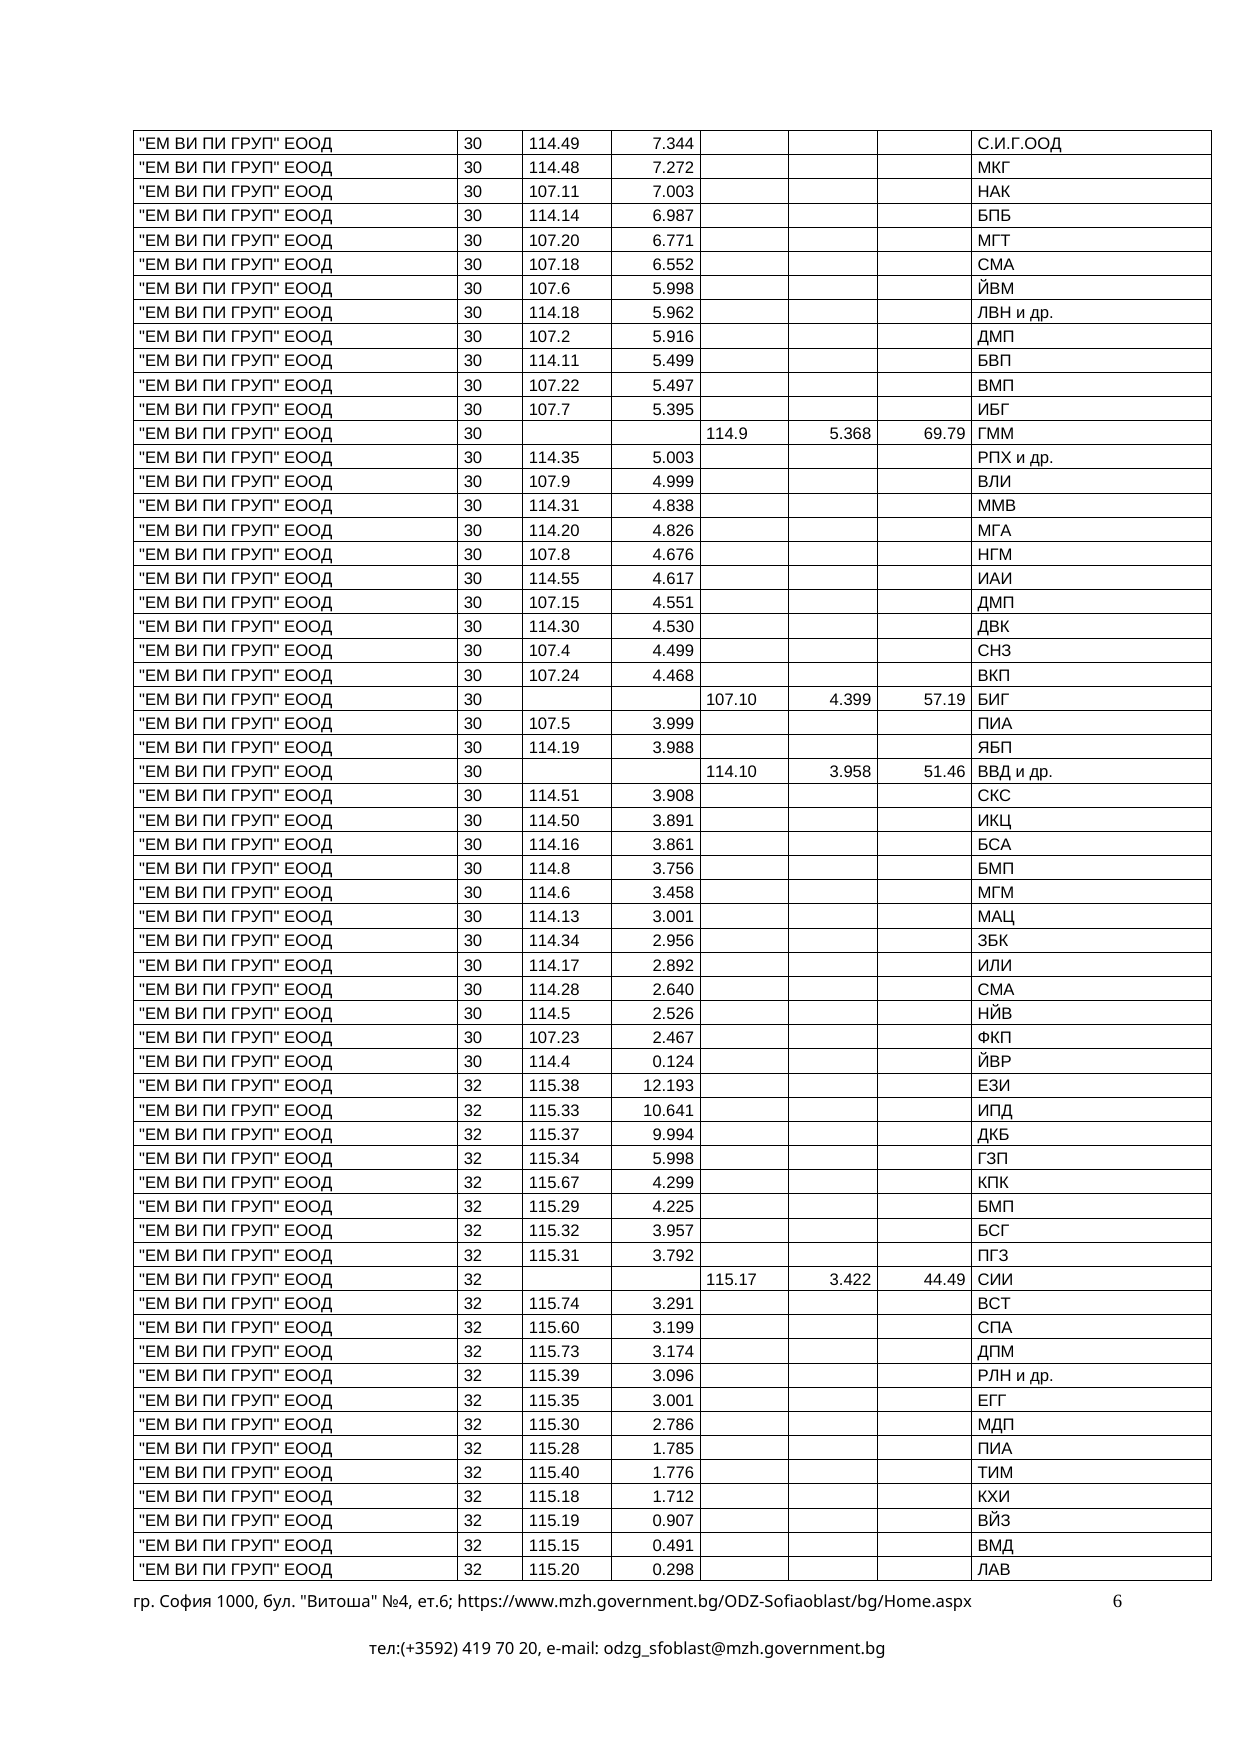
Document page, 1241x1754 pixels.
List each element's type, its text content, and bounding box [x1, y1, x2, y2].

table_cell [789, 663, 877, 686]
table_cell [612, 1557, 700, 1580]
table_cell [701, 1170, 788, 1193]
table_cell 107.11 [523, 179, 611, 202]
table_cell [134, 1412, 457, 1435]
table_cell [523, 759, 611, 782]
table_cell 4.530 [612, 614, 700, 637]
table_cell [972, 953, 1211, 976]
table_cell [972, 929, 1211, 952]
table_cell 107.2 [523, 324, 611, 347]
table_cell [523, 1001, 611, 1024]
table_cell [789, 542, 877, 565]
table_cell 30 [458, 735, 522, 758]
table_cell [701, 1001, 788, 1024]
table_cell "ЕМ ВИ ПИ ГРУП" ЕООД [134, 373, 457, 396]
table_cell БПБ [972, 204, 1211, 227]
table_cell "ЕМ ВИ ПИ ГРУП" ЕООД [134, 469, 457, 492]
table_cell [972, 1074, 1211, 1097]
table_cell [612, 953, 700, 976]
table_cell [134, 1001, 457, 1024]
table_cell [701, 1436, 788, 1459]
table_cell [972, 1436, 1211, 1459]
table_cell 107.8 [523, 542, 611, 565]
table_cell 30 [458, 518, 522, 541]
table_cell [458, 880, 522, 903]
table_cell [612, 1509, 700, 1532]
table_cell [878, 204, 971, 227]
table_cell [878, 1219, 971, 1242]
table_cell ПИА [972, 711, 1211, 734]
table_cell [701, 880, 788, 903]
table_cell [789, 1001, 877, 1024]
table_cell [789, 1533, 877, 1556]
table_cell [701, 639, 788, 662]
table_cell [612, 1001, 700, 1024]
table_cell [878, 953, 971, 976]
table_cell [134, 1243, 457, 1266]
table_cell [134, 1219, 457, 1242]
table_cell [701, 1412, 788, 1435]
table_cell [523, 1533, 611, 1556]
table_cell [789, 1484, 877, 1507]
table_cell [701, 179, 788, 202]
table_cell 30 [458, 784, 522, 807]
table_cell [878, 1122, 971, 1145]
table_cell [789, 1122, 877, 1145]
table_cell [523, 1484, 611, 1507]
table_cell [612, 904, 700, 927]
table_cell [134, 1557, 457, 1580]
table_cell 114.30 [523, 614, 611, 637]
table_cell [878, 711, 971, 734]
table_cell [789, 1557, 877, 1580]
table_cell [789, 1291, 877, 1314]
table_cell [789, 397, 877, 420]
table_cell "ЕМ ВИ ПИ ГРУП" ЕООД [134, 808, 457, 831]
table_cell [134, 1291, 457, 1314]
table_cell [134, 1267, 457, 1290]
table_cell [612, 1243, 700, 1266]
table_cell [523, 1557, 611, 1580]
table_cell 30 [458, 324, 522, 347]
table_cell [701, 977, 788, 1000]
table_cell [789, 349, 877, 372]
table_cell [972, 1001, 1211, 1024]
table_cell ЯБП [972, 735, 1211, 758]
table_cell [878, 324, 971, 347]
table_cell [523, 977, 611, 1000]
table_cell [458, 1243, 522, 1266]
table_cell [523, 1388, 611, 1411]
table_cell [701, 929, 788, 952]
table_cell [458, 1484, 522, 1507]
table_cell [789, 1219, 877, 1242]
table_cell [878, 179, 971, 202]
table_cell [878, 131, 971, 154]
table_cell БСА [972, 832, 1211, 855]
table_cell 114.19 [523, 735, 611, 758]
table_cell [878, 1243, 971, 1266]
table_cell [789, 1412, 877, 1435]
table_cell 107.9 [523, 469, 611, 492]
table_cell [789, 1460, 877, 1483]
table_cell "ЕМ ВИ ПИ ГРУП" ЕООД [134, 397, 457, 420]
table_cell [134, 131, 457, 154]
table_cell 57.19 [878, 687, 971, 710]
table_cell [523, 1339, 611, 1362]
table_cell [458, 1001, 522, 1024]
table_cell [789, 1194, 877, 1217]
table_cell 3.908 [612, 784, 700, 807]
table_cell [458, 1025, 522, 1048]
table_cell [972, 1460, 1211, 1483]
table_cell [878, 590, 971, 613]
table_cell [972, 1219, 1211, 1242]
table_cell [701, 349, 788, 372]
table_cell НАК [972, 179, 1211, 202]
table_cell [701, 252, 788, 275]
table_cell "ЕМ ВИ ПИ ГРУП" ЕООД [134, 324, 457, 347]
table_cell [701, 276, 788, 299]
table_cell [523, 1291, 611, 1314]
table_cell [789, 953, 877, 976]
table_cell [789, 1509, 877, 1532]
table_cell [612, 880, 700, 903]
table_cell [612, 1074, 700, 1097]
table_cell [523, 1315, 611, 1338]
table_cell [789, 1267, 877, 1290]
table_cell [701, 300, 788, 323]
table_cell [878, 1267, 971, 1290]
table_cell [789, 179, 877, 202]
table_cell 3.861 [612, 832, 700, 855]
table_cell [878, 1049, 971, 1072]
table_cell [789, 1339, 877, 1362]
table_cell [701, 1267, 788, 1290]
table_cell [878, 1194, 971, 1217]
table_cell 30 [458, 590, 522, 613]
table_cell "ЕМ ВИ ПИ ГРУП" ЕООД [134, 155, 457, 178]
table_cell [701, 469, 788, 492]
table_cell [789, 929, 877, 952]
table_cell 5.497 [612, 373, 700, 396]
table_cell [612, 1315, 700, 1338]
table_cell [789, 494, 877, 517]
table_cell 30 [458, 639, 522, 662]
table_cell [701, 735, 788, 758]
table_cell ВМП [972, 373, 1211, 396]
table_cell ВВД и др. [972, 759, 1211, 782]
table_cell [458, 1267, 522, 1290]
table_cell [789, 252, 877, 275]
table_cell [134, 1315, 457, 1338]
table_cell 6.552 [612, 252, 700, 275]
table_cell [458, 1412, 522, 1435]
table_cell 114.55 [523, 566, 611, 589]
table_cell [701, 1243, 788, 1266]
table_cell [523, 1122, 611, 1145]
table_cell [878, 735, 971, 758]
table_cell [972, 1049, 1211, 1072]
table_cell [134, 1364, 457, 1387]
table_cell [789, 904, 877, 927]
table_cell 30 [458, 808, 522, 831]
table_cell ЙВМ [972, 276, 1211, 299]
table_cell 114.11 [523, 349, 611, 372]
table_cell [789, 566, 877, 589]
table_cell 4.838 [612, 494, 700, 517]
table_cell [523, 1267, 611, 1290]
table_cell МГТ [972, 228, 1211, 251]
table_cell "ЕМ ВИ ПИ ГРУП" ЕООД [134, 204, 457, 227]
table_cell ДМП [972, 590, 1211, 613]
table_cell 30 [458, 276, 522, 299]
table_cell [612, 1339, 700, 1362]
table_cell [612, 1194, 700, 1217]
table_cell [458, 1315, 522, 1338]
table_cell [878, 784, 971, 807]
table_cell 30 [458, 179, 522, 202]
table_cell 114.35 [523, 445, 611, 468]
table_cell 114.20 [523, 518, 611, 541]
table_cell 114.50 [523, 808, 611, 831]
table_cell 3.756 [612, 856, 700, 879]
table_cell 5.395 [612, 397, 700, 420]
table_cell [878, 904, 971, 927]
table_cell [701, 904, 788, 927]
table_cell [789, 276, 877, 299]
table_cell ВКП [972, 663, 1211, 686]
table_cell 30 [458, 614, 522, 637]
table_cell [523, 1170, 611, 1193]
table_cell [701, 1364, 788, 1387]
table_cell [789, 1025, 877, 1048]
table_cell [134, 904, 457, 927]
table_cell 30 [458, 397, 522, 420]
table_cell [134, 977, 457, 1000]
table_cell "ЕМ ВИ ПИ ГРУП" ЕООД [134, 276, 457, 299]
table_cell ММВ [972, 494, 1211, 517]
table_cell [701, 445, 788, 468]
table_cell [789, 614, 877, 637]
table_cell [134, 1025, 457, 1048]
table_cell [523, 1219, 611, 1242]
table_cell 30 [458, 252, 522, 275]
table_cell 114.31 [523, 494, 611, 517]
table_cell [878, 542, 971, 565]
table_cell [878, 349, 971, 372]
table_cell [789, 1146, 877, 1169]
table_cell 114.16 [523, 832, 611, 855]
table_cell 4.551 [612, 590, 700, 613]
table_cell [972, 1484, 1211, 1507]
table_cell [878, 832, 971, 855]
table_cell 4.999 [612, 469, 700, 492]
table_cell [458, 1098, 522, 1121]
table_cell 30 [458, 204, 522, 227]
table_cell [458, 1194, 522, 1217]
table_cell С.И.Г.ООД [972, 131, 1211, 154]
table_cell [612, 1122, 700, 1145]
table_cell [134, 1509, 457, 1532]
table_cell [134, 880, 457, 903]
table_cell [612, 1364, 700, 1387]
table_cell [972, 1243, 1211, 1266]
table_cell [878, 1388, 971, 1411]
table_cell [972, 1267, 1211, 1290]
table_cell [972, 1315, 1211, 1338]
table_cell "ЕМ ВИ ПИ ГРУП" ЕООД [134, 759, 457, 782]
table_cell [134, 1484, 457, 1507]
table_cell [701, 131, 788, 154]
table_cell [701, 590, 788, 613]
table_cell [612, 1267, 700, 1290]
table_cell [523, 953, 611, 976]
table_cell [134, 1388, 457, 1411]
table_cell [701, 494, 788, 517]
table_cell [878, 639, 971, 662]
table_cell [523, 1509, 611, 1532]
table_cell 107.18 [523, 252, 611, 275]
table_cell "ЕМ ВИ ПИ ГРУП" ЕООД [134, 639, 457, 662]
table_cell [878, 373, 971, 396]
table_cell 30 [458, 300, 522, 323]
table_cell [789, 131, 877, 154]
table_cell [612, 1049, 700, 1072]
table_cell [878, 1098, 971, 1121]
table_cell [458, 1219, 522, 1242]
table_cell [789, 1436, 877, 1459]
table_cell 5.003 [612, 445, 700, 468]
table_cell [701, 155, 788, 178]
table_cell 7.344 [612, 131, 700, 154]
table_cell [789, 373, 877, 396]
table_cell 30 [458, 228, 522, 251]
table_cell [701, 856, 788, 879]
table_cell СНЗ [972, 639, 1211, 662]
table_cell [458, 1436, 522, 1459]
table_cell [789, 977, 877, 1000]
table_cell ЛВН и др. [972, 300, 1211, 323]
table_cell [789, 784, 877, 807]
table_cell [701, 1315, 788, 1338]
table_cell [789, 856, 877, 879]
table_cell [789, 735, 877, 758]
table_cell 114.9 [701, 421, 788, 444]
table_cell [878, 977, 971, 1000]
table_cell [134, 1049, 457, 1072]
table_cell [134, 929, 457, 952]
table_cell [701, 542, 788, 565]
table_cell [789, 300, 877, 323]
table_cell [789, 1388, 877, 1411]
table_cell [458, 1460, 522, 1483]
table_cell 30 [458, 856, 522, 879]
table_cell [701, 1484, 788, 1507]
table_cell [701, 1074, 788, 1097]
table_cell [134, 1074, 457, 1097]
table_cell [701, 711, 788, 734]
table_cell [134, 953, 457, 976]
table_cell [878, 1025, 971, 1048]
table_cell ИКЦ [972, 808, 1211, 831]
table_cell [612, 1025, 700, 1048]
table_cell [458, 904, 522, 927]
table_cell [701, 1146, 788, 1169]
table_cell 114.10 [701, 759, 788, 782]
table_cell [701, 566, 788, 589]
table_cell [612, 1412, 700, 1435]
table_cell 3.891 [612, 808, 700, 831]
table_cell БВП [972, 349, 1211, 372]
table_cell "ЕМ ВИ ПИ ГРУП" ЕООД [134, 494, 457, 517]
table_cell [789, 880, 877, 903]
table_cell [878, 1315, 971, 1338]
table_cell "ЕМ ВИ ПИ ГРУП" ЕООД [134, 735, 457, 758]
table_cell 107.10 [701, 687, 788, 710]
table_cell "ЕМ ВИ ПИ ГРУП" ЕООД [134, 687, 457, 710]
table_cell "ЕМ ВИ ПИ ГРУП" ЕООД [134, 300, 457, 323]
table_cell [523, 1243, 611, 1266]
table_cell 30 [458, 687, 522, 710]
table_cell 7.272 [612, 155, 700, 178]
table_cell 30 [458, 155, 522, 178]
table_cell [878, 276, 971, 299]
table_cell "ЕМ ВИ ПИ ГРУП" ЕООД [134, 445, 457, 468]
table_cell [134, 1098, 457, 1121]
table_cell 4.499 [612, 639, 700, 662]
table_cell ИБГ [972, 397, 1211, 420]
table_cell [701, 518, 788, 541]
table_cell [878, 808, 971, 831]
table_cell 30 [458, 131, 522, 154]
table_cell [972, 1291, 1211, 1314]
table_cell [701, 373, 788, 396]
table_cell "ЕМ ВИ ПИ ГРУП" ЕООД [134, 614, 457, 637]
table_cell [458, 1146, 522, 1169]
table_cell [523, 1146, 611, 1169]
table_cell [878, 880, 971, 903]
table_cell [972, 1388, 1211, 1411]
table_cell [701, 204, 788, 227]
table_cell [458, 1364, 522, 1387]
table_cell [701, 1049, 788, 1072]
table_cell [701, 784, 788, 807]
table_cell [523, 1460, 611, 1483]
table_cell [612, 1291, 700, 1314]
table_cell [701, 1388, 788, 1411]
table_cell ДМП [972, 324, 1211, 347]
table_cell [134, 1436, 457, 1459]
table_cell [878, 397, 971, 420]
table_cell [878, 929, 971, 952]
table_cell 5.499 [612, 349, 700, 372]
table_cell 4.617 [612, 566, 700, 589]
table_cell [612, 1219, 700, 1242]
table_cell 5.916 [612, 324, 700, 347]
table_cell РПХ и др. [972, 445, 1211, 468]
table_cell [701, 663, 788, 686]
table_cell [878, 518, 971, 541]
table_cell [701, 832, 788, 855]
table_cell [701, 808, 788, 831]
table_cell 3.958 [789, 759, 877, 782]
table_cell "ЕМ ВИ ПИ ГРУП" ЕООД [134, 252, 457, 275]
table_cell [612, 687, 700, 710]
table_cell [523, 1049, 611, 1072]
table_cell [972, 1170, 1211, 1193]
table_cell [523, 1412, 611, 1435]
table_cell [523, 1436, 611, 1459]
table_cell [878, 663, 971, 686]
table_cell [789, 324, 877, 347]
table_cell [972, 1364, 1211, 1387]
table_cell 107.7 [523, 397, 611, 420]
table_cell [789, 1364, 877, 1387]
table_cell "ЕМ ВИ ПИ ГРУП" ЕООД [134, 542, 457, 565]
table_cell [701, 228, 788, 251]
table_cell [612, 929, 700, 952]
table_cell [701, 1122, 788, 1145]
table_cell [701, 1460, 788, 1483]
table_cell 3.988 [612, 735, 700, 758]
table_cell "ЕМ ВИ ПИ ГРУП" ЕООД [134, 856, 457, 879]
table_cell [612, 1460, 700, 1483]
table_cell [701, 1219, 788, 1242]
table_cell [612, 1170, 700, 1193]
table_cell [789, 590, 877, 613]
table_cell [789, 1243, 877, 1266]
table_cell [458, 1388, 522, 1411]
table_cell ВЛИ [972, 469, 1211, 492]
table_cell "ЕМ ВИ ПИ ГРУП" ЕООД [134, 663, 457, 686]
table_cell 107.22 [523, 373, 611, 396]
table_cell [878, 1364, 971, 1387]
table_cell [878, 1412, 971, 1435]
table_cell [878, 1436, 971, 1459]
table_cell [701, 397, 788, 420]
table_cell "ЕМ ВИ ПИ ГРУП" ЕООД [134, 518, 457, 541]
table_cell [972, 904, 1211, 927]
table_cell 30 [458, 542, 522, 565]
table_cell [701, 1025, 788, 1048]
table_cell [789, 518, 877, 541]
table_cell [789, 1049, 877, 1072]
table_cell 30 [458, 445, 522, 468]
table_cell [789, 639, 877, 662]
table_cell 5.962 [612, 300, 700, 323]
table_cell [701, 324, 788, 347]
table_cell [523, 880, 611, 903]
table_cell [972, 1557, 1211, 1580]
table_cell 107.5 [523, 711, 611, 734]
table_cell [789, 228, 877, 251]
table_cell [612, 759, 700, 782]
table_cell 30 [458, 663, 522, 686]
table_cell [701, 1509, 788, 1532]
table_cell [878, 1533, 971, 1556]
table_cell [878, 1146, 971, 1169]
table_cell 4.826 [612, 518, 700, 541]
table_cell [523, 421, 611, 444]
table_cell 5.998 [612, 276, 700, 299]
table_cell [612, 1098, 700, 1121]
table_cell 107.6 [523, 276, 611, 299]
table_cell 4.399 [789, 687, 877, 710]
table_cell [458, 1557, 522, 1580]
table_cell "ЕМ ВИ ПИ ГРУП" ЕООД [134, 421, 457, 444]
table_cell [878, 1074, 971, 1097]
table_cell 4.468 [612, 663, 700, 686]
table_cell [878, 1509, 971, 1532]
table_cell СМА [972, 252, 1211, 275]
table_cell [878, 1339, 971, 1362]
table_cell [789, 469, 877, 492]
table_cell 30 [458, 566, 522, 589]
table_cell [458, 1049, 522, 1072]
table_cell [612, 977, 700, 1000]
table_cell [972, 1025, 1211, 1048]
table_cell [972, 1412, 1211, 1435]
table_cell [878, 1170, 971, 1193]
table_cell [878, 300, 971, 323]
table_cell [789, 808, 877, 831]
table_cell ИАИ [972, 566, 1211, 589]
table_cell 114.48 [523, 155, 611, 178]
table_cell [878, 252, 971, 275]
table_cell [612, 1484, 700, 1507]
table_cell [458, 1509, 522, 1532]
table_cell 7.003 [612, 179, 700, 202]
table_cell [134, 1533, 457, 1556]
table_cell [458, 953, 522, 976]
table_cell НГМ [972, 542, 1211, 565]
table_cell 107.24 [523, 663, 611, 686]
table_cell ГММ [972, 421, 1211, 444]
table_cell [878, 228, 971, 251]
table_cell СКС [972, 784, 1211, 807]
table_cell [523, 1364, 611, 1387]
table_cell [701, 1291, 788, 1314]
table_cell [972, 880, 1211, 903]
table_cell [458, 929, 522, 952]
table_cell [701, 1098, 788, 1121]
table_cell "ЕМ ВИ ПИ ГРУП" ЕООД [134, 590, 457, 613]
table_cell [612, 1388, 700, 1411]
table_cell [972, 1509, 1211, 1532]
table_cell 3.999 [612, 711, 700, 734]
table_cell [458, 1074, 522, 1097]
table_cell "ЕМ ВИ ПИ ГРУП" ЕООД [134, 228, 457, 251]
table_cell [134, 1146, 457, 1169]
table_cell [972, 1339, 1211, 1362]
table_cell 114.51 [523, 784, 611, 807]
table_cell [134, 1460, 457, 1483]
table_cell "ЕМ ВИ ПИ ГРУП" ЕООД [134, 566, 457, 589]
table_cell 30 [458, 759, 522, 782]
table_cell МКГ [972, 155, 1211, 178]
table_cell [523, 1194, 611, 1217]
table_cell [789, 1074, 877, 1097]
table_cell [789, 832, 877, 855]
table_cell [878, 566, 971, 589]
table_cell 114.18 [523, 300, 611, 323]
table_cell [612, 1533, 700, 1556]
table_cell 114.49 [523, 131, 611, 154]
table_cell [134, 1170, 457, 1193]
table_cell 30 [458, 832, 522, 855]
table_cell 114.8 [523, 856, 611, 879]
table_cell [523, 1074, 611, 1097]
table_cell 30 [458, 711, 522, 734]
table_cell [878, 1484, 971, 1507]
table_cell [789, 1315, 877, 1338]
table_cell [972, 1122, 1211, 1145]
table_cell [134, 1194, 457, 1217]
table_cell "ЕМ ВИ ПИ ГРУП" ЕООД [134, 349, 457, 372]
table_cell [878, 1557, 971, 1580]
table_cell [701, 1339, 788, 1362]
table_cell [878, 494, 971, 517]
table_cell "ЕМ ВИ ПИ ГРУП" ЕООД [134, 179, 457, 202]
table_cell МГА [972, 518, 1211, 541]
table_cell БИГ [972, 687, 1211, 710]
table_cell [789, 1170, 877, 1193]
table_cell [789, 711, 877, 734]
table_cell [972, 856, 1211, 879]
table_cell 4.676 [612, 542, 700, 565]
table_cell 30 [458, 494, 522, 517]
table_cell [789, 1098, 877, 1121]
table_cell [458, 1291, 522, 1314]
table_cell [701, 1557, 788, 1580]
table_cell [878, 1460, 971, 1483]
table_cell [523, 687, 611, 710]
table_cell ДВК [972, 614, 1211, 637]
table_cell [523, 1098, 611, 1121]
table_cell 114.14 [523, 204, 611, 227]
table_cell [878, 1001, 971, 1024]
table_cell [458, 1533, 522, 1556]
table_cell 107.15 [523, 590, 611, 613]
table_cell [612, 421, 700, 444]
table_cell 107.4 [523, 639, 611, 662]
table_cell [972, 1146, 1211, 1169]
table_cell [878, 155, 971, 178]
table_cell 30 [458, 349, 522, 372]
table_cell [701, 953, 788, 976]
table_cell 30 [458, 469, 522, 492]
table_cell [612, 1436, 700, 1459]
table_cell 6.987 [612, 204, 700, 227]
table_cell [878, 614, 971, 637]
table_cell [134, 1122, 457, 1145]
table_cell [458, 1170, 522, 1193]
table_cell [701, 614, 788, 637]
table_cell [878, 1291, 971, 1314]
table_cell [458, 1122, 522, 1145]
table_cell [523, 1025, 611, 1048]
table_cell 6.771 [612, 228, 700, 251]
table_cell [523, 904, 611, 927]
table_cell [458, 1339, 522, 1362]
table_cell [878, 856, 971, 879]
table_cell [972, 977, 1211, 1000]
table_cell [789, 204, 877, 227]
table_cell 30 [458, 421, 522, 444]
table_cell [878, 445, 971, 468]
table_cell [789, 445, 877, 468]
table_cell "ЕМ ВИ ПИ ГРУП" ЕООД [134, 784, 457, 807]
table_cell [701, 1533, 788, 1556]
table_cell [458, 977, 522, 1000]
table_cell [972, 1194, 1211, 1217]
table_cell "ЕМ ВИ ПИ ГРУП" ЕООД [134, 711, 457, 734]
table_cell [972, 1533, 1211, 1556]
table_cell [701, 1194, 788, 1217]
table_cell [878, 469, 971, 492]
table_cell 5.368 [789, 421, 877, 444]
table_cell 69.79 [878, 421, 971, 444]
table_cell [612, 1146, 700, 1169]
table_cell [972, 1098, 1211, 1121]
table_cell 51.46 [878, 759, 971, 782]
table_cell [789, 155, 877, 178]
table_cell "ЕМ ВИ ПИ ГРУП" ЕООД [134, 832, 457, 855]
table_cell 107.20 [523, 228, 611, 251]
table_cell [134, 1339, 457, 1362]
table_cell 30 [458, 373, 522, 396]
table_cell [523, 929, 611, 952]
